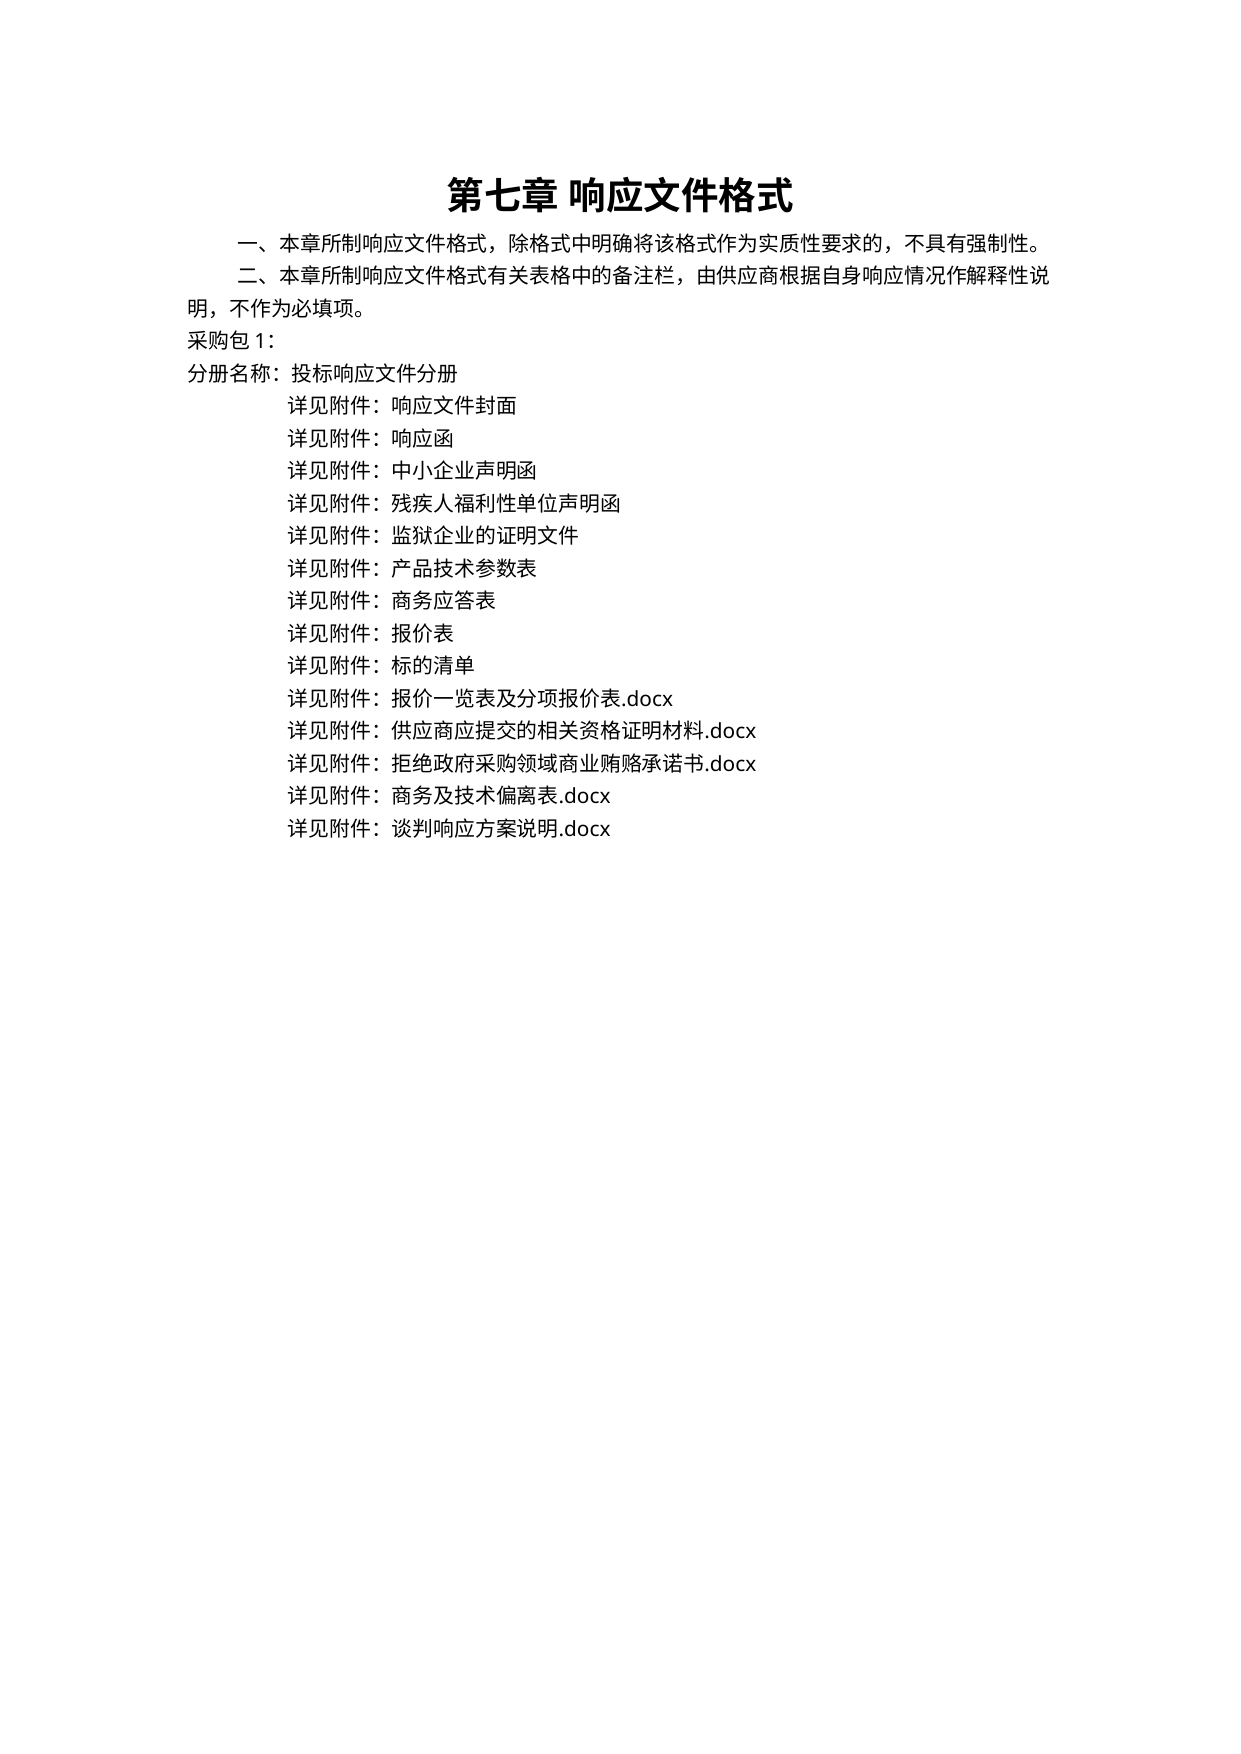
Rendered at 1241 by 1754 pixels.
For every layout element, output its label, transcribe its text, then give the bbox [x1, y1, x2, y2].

text 分册名称：投标响应文件分册 [187, 357, 1053, 389]
text 详见附件：商务及技术偏离表.docx [187, 779, 1053, 812]
text 详见附件：响应函 [187, 422, 1053, 454]
text 详见附件：监狱企业的证明文件 [187, 519, 1053, 552]
text 详见附件：产品技术参数表 [187, 552, 1053, 584]
text 一、本章所制响应文件格式，除格式中明确将该格式作为实质性要求的，不具有强制性。 [187, 227, 1053, 259]
text 详见附件：谈判响应方案说明.docx [187, 812, 1053, 844]
text 详见附件：响应文件封面 [187, 389, 1053, 422]
text 详见附件：商务应答表 [187, 584, 1053, 617]
text 详见附件：中小企业声明函 [187, 454, 1053, 487]
text 二、本章所制响应文件格式有关表格中的备注栏，由供应商根据自身响应情况作解释性说明，不作为必填项。 [187, 259, 1053, 324]
text 详见附件：标的清单 [187, 649, 1053, 682]
text 详见附件：报价表 [187, 617, 1053, 649]
text 详见附件：供应商应提交的相关资格证明材料.docx [187, 714, 1053, 747]
text 详见附件：残疾人福利性单位声明函 [187, 487, 1053, 519]
text 详见附件：拒绝政府采购领域商业贿赂承诺书.docx [187, 747, 1053, 779]
text 第七章 响应文件格式 [187, 162, 1053, 227]
text 详见附件：报价一览表及分项报价表.docx [187, 682, 1053, 714]
text 采购包1： [187, 324, 1053, 357]
